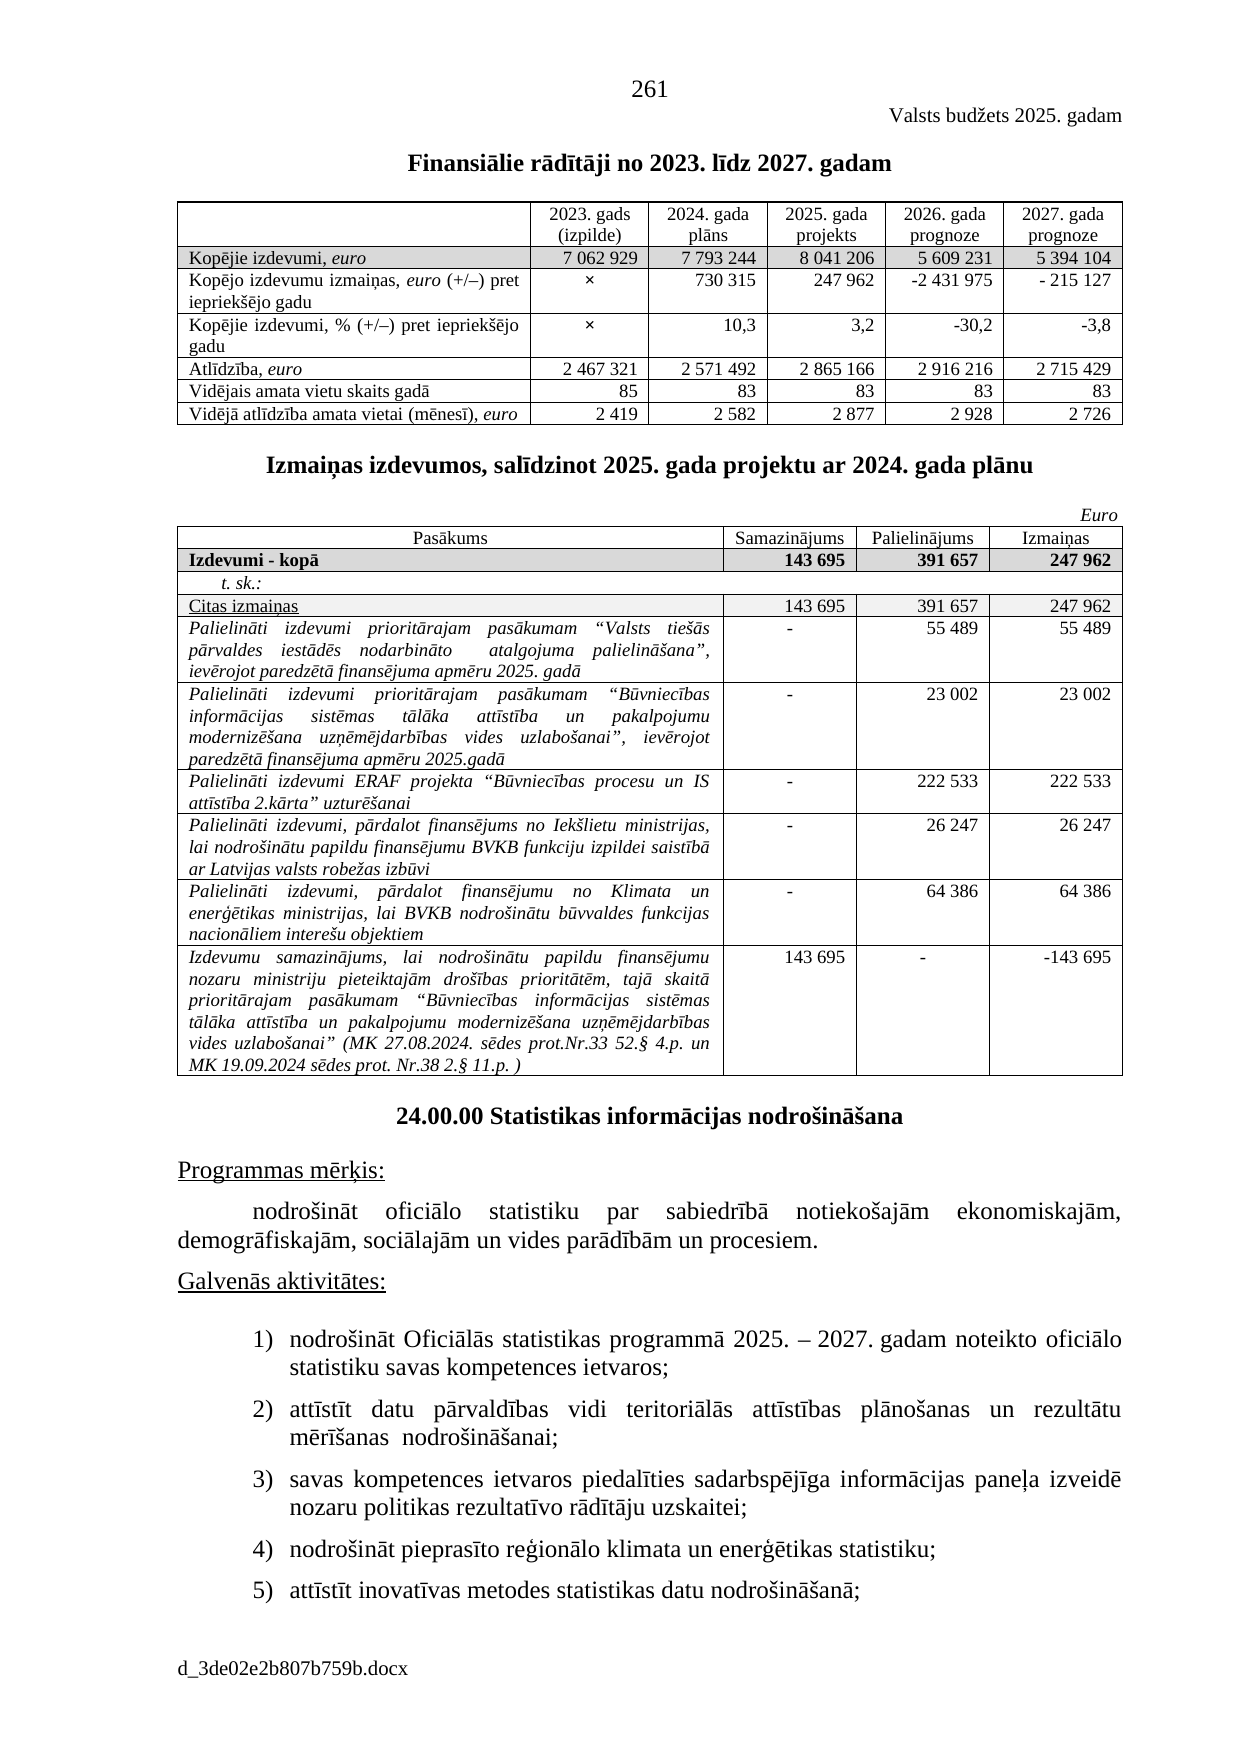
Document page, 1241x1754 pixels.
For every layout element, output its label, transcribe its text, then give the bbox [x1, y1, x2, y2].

table_cell 7 793 244 [649, 247, 767, 268]
table_cell 8 041 206 [768, 247, 885, 268]
table_cell 64 386 [990, 880, 1122, 945]
table_cell 222 533 [990, 770, 1122, 813]
table_cell 247 962 [990, 549, 1122, 571]
table_cell 10,3 [649, 314, 767, 357]
text Finansiālie rādītāji no 2023. līdz 2027. gadam [177, 148, 1122, 176]
table_cell 5 609 231 [886, 247, 1003, 268]
list nodrošināt oficiālo statistiku par sabiedrībā notiekošajām ekonomiskajām, demogrāfiskajām, sociālajām un vides parādībām un procesiem. [177, 1196, 1122, 1254]
table_cell -143 695 [990, 946, 1122, 1075]
table_cell 2 715 429 [1004, 358, 1122, 379]
text Izmaiņas izdevumos, salīdzinot 2025. gada projektu ar 2024. gada plānu [177, 450, 1122, 479]
table_cell - [724, 617, 856, 682]
table_cell × [531, 314, 648, 357]
table_cell Palielināti izdevumi prioritārajam pasākumam “Būvniecības informācijas sistēmas tālāka attīstība un pakalpojumu modernizēšana uzņēmējdarbības vides uzlabošanai”, ievērojot paredzētā finansējuma apmēru 2025.gadā [178, 683, 723, 769]
table_cell Citas izmaiņas [178, 595, 723, 616]
table_cell - [724, 683, 856, 769]
table_cell - 215 127 [1004, 269, 1122, 312]
table_cell 143 695 [724, 946, 856, 1075]
table_header [178, 203, 530, 246]
table_cell 83 [649, 380, 767, 402]
list nodrošināt Oficiālās statistikas programmā 2025. – 2027. gadam noteikto oficiālo statistiku savas kompetences ietvaros; [252, 1324, 1122, 1381]
table_cell - [857, 946, 989, 1075]
table_cell 2 571 492 [649, 358, 767, 379]
table_cell 85 [531, 380, 648, 402]
text Euro [1002, 504, 1122, 526]
table_cell 64 386 [857, 880, 989, 945]
table_cell - [724, 880, 856, 945]
table_cell 2 726 [1004, 403, 1122, 424]
table_cell -30,2 [886, 314, 1003, 357]
table_cell Kopējie izdevumi, euro [178, 247, 530, 268]
list savas kompetences ietvaros piedalīties sadarbspējīga informācijas paneļa izveidē nozaru politikas rezultatīvo rādītāju uzskaitei; [252, 1464, 1122, 1521]
table_cell 247 962 [990, 595, 1122, 616]
table_cell 2 419 [531, 403, 648, 424]
table_cell Izdevumi - kopā [178, 549, 723, 571]
table_cell 55 489 [990, 617, 1122, 682]
list Programmas mērķis: [177, 1155, 1122, 1184]
table_cell 2 467 321 [531, 358, 648, 379]
table_cell - [724, 814, 856, 879]
table_cell 2 928 [886, 403, 1003, 424]
table_cell 391 657 [857, 549, 989, 571]
table_header Pasākums [178, 527, 723, 548]
text 24.00.00 Statistikas informācijas nodrošināšana [177, 1101, 1122, 1130]
table_cell 23 002 [857, 683, 989, 769]
table_cell -2 431 975 [886, 269, 1003, 312]
table_cell 3,2 [768, 314, 885, 357]
list attīstīt inovatīvas metodes statistikas datu nodrošināšanā; [252, 1575, 1122, 1604]
table_cell 83 [768, 380, 885, 402]
text Galvenās aktivitātes: [177, 1266, 1122, 1295]
table_cell 391 657 [857, 595, 989, 616]
table_cell Atlīdzība, euro [178, 358, 530, 379]
table_header 2027. gada prognoze [1004, 203, 1122, 246]
table_header 2023. gads (izpilde) [531, 203, 648, 246]
table_cell Vidējā atlīdzība amata vietai (mēnesī), euro [178, 403, 530, 424]
table_cell 222 533 [857, 770, 989, 813]
table_cell Izdevumu samazinājums, lai nodrošinātu papildu finansējumu nozaru ministriju pieteiktajām drošības prioritātēm, tajā skaitā prioritārajam pasākumam “Būvniecības informācijas sistēmas tālāka attīstība un pakalpojumu modernizēšana uzņēmējdarbības vides uzlabošanai” (MK 27.08.2024. sēdes prot.Nr.33 52.§ 4.p. un MK 19.09.2024 sēdes prot. Nr.38 2.§ 11.p. ) [178, 946, 723, 1075]
table_cell Palielināti izdevumi prioritārajam pasākumam “Valsts tiešās pārvaldes iestādēs nodarbināto atalgojuma palielināšana”, ievērojot paredzētā finansējuma apmēru 2025. gadā [178, 617, 723, 682]
table_header 2026. gada prognoze [886, 203, 1003, 246]
table_cell Kopējie izdevumi, % (+/–) pret iepriekšējo gadu [178, 314, 530, 357]
table_cell 7 062 929 [531, 247, 648, 268]
table_cell 83 [1004, 380, 1122, 402]
table_header Samazinājums [724, 527, 856, 548]
table_header 2024. gada plāns [649, 203, 767, 246]
list attīstīt datu pārvaldības vidi teritoriālās attīstības plānošanas un rezultātu mērīšanas nodrošināšanai; [252, 1394, 1122, 1451]
table_cell Palielināti izdevumi, pārdalot finansējumu no Klimata un enerģētikas ministrijas, lai BVKB nodrošinātu būvvaldes funkcijas nacionāliem interešu objektiem [178, 880, 723, 945]
table_cell 730 315 [649, 269, 767, 312]
table_cell 83 [886, 380, 1003, 402]
table_cell 143 695 [724, 549, 856, 571]
table_cell 26 247 [990, 814, 1122, 879]
table_cell - [724, 770, 856, 813]
table_cell -3,8 [1004, 314, 1122, 357]
table_cell 2 865 166 [768, 358, 885, 379]
table_cell 2 582 [649, 403, 767, 424]
table_cell Palielināti izdevumi, pārdalot finansējums no Iekšlietu ministrijas, lai nodrošinātu papildu finansējumu BVKB funkciju izpildei saistībā ar Latvijas valsts robežas izbūvi [178, 814, 723, 879]
table_cell Kopējo izdevumu izmaiņas, euro (+/–) pret iepriekšējo gadu [178, 269, 530, 312]
table_cell 2 916 216 [886, 358, 1003, 379]
table_cell × [531, 269, 648, 312]
list nodrošināt pieprasīto reģionālo klimata un enerģētikas statistiku; [252, 1534, 1122, 1562]
table_cell 26 247 [857, 814, 989, 879]
table_cell 5 394 104 [1004, 247, 1122, 268]
table_cell Vidējais amata vietu skaits gadā [178, 380, 530, 402]
table_cell 247 962 [768, 269, 885, 312]
table_header Palielinājums [857, 527, 989, 548]
table_header 2025. gada projekts [768, 203, 885, 246]
table_cell 55 489 [857, 617, 989, 682]
table_header Izmaiņas [990, 527, 1122, 548]
table_cell 143 695 [724, 595, 856, 616]
table_cell 23 002 [990, 683, 1122, 769]
table_cell 2 877 [768, 403, 885, 424]
table_cell Palielināti izdevumi ERAF projekta “Būvniecības procesu un IS attīstība 2.kārta” uzturēšanai [178, 770, 723, 813]
table_cell t. sk.: [178, 572, 1122, 593]
